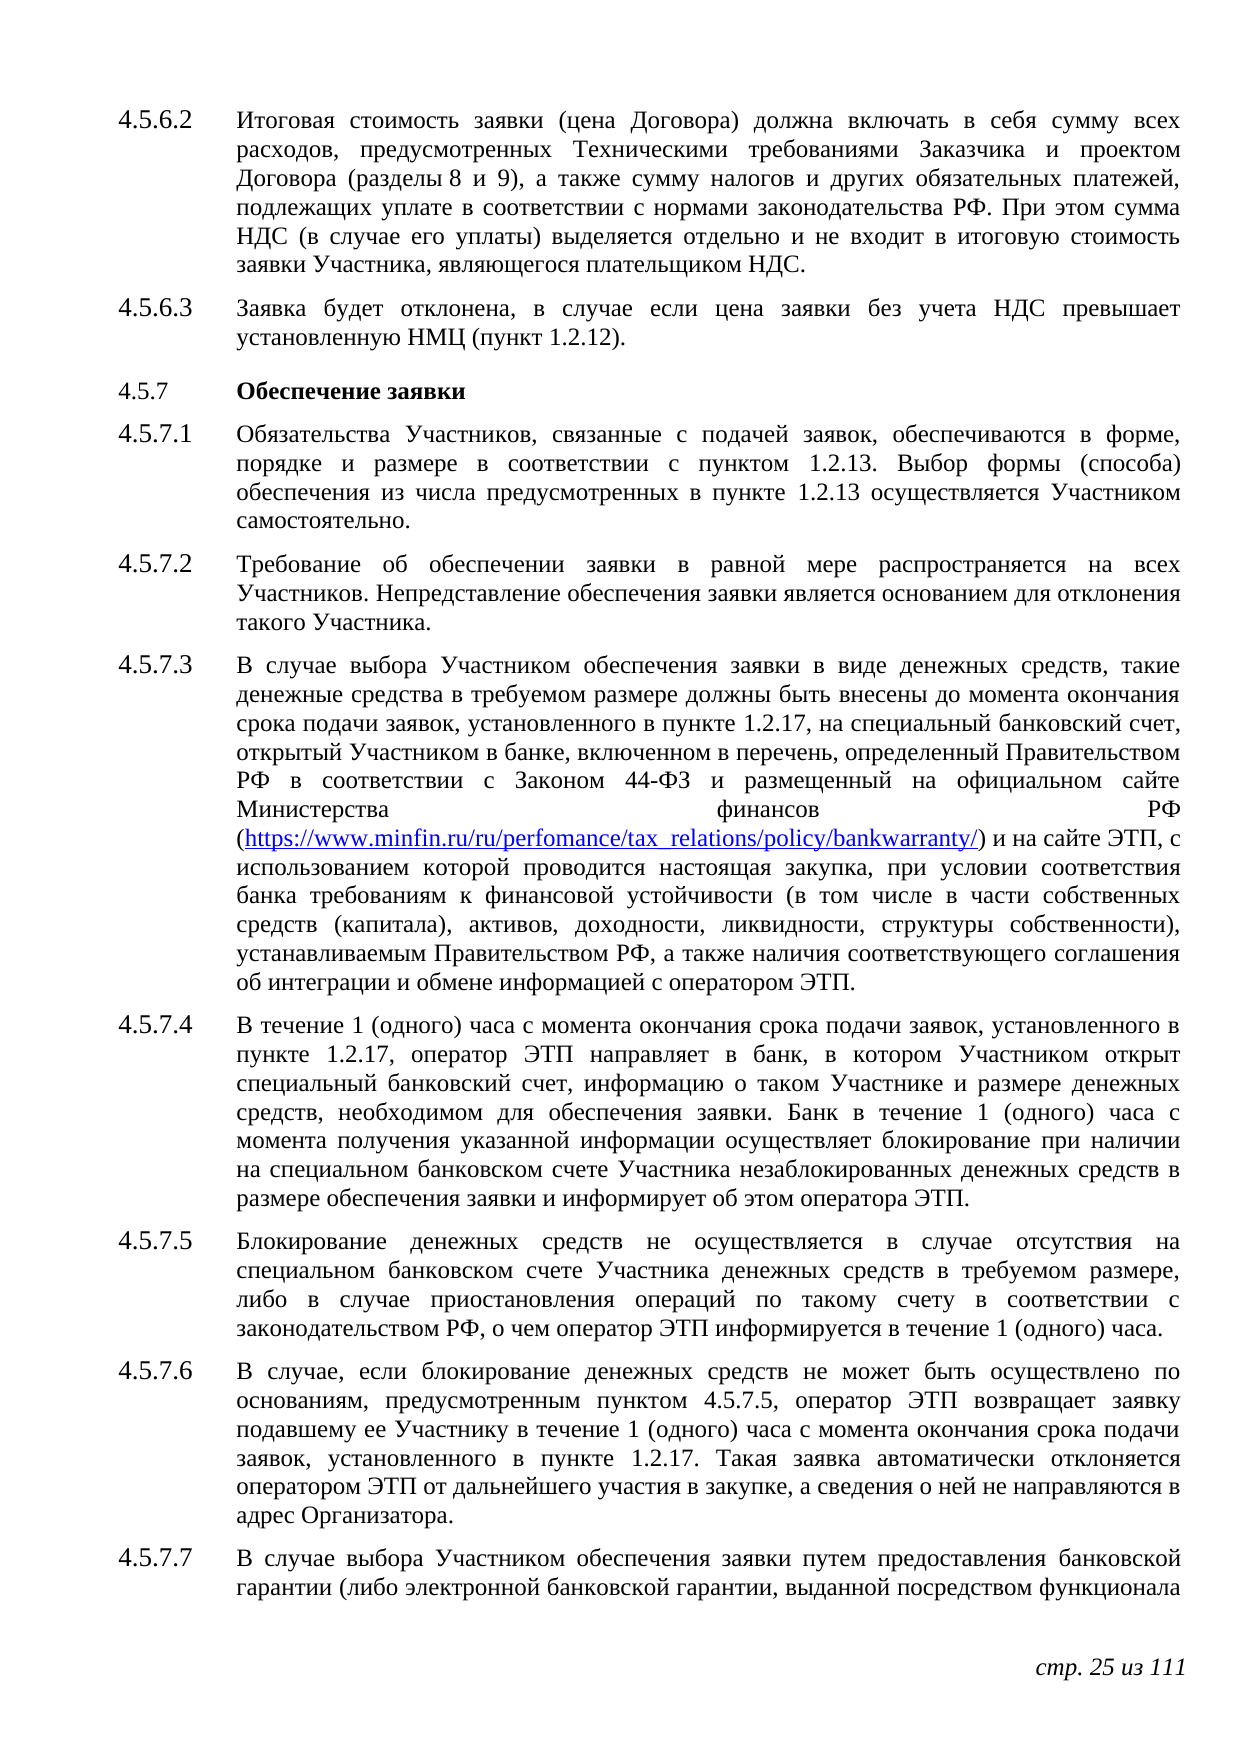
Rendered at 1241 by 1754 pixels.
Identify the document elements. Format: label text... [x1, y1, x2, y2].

text Заявка будет отклонена, в случае если цена заявки без учета НДС превышает установленную НМЦ (пункт 1.2.12). [118, 291, 1181, 351]
text В случае выбора Участником обеспечения заявки в виде денежных средств, такие денежные средства в требуемом размере должны быть внесены до момента окончания срока подачи заявок, установленного в пункте 1.2.17, на специальный банковский счет, открытый Участником в банке, включенном в перечень, определенный Правительством РФ в соответствии с Законом 44-ФЗ и размещенный на официальном сайте Министерства финансов РФ (https://www.minfin.ru/ru/perfomance/tax_relations/policy/bankwarranty/) и на сайте ЭТП, с использованием которой проводится настоящая закупка, при условии соответствия банка требованиям к финансовой устойчивости (в том числе в части собственных средств (капитала), активов, доходности, ликвидности, структуры собственности), устанавливаемым Правительством РФ, а также наличия соответствующего соглашения об интеграции и обмене информацией с оператором ЭТП. [118, 648, 1181, 995]
text Итоговая стоимость заявки (цена Договора) должна включать в себя сумму всех расходов, предусмотренных Техническими требованиями Заказчика и проектом Договора (разделы 8 и 9), а также сумму налогов и других обязательных платежей, подлежащих уплате в соответствии с нормами законодательства РФ. При этом сумма НДС (в случае его уплаты) выделяется отдельно и не входит в итоговую стоимость заявки Участника, являющегося плательщиком НДС. [118, 103, 1181, 278]
text Обязательства Участников, связанные с подачей заявок, обеспечиваются в форме, порядке и размере в соответствии с пунктом 1.2.13. Выбор формы (способа) обеспечения из числа предусмотренных в пункте 1.2.13 осуществляется Участником самостоятельно. [118, 417, 1181, 534]
text Обеспечение заявки [118, 376, 1181, 404]
text Требование об обеспечении заявки в равной мере распространяется на всех Участников. Непредставление обеспечения заявки является основанием для отклонения такого Участника. [118, 547, 1181, 636]
text В случае, если блокирование денежных средств не может быть осуществлено по основаниям, предусмотренным пунктом 4.5.7.5, оператор ЭТП возвращает заявку подавшему ее Участнику в течение 1 (одного) часа с момента окончания срока подачи заявок, установленного в пункте 1.2.17. Такая заявка автоматически отклоняется оператором ЭТП от дальнейшего участия в закупке, а сведения о ней не направляются в адрес Организатора. [118, 1354, 1181, 1529]
text В течение 1 (одного) часа с момента окончания срока подачи заявок, установленного в пункте 1.2.17, оператор ЭТП направляет в банк, в котором Участником открыт специальный банковский счет, информацию о таком Участнике и размере денежных средств, необходимом для обеспечения заявки. Банк в течение 1 (одного) часа с момента получения указанной информации осуществляет блокирование при наличии на специальном банковском счете Участника незаблокированных денежных средств в размере обеспечения заявки и информирует об этом оператора ЭТП. [118, 1008, 1181, 1212]
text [118, 1541, 1181, 1601]
text Блокирование денежных средств не осуществляется в случае отсутствия на специальном банковском счете Участника денежных средств в требуемом размере, либо в случае приостановления операций по такому счету в соответствии с законодательством РФ, о чем оператор ЭТП информируется в течение 1 (одного) часа. [118, 1224, 1181, 1341]
